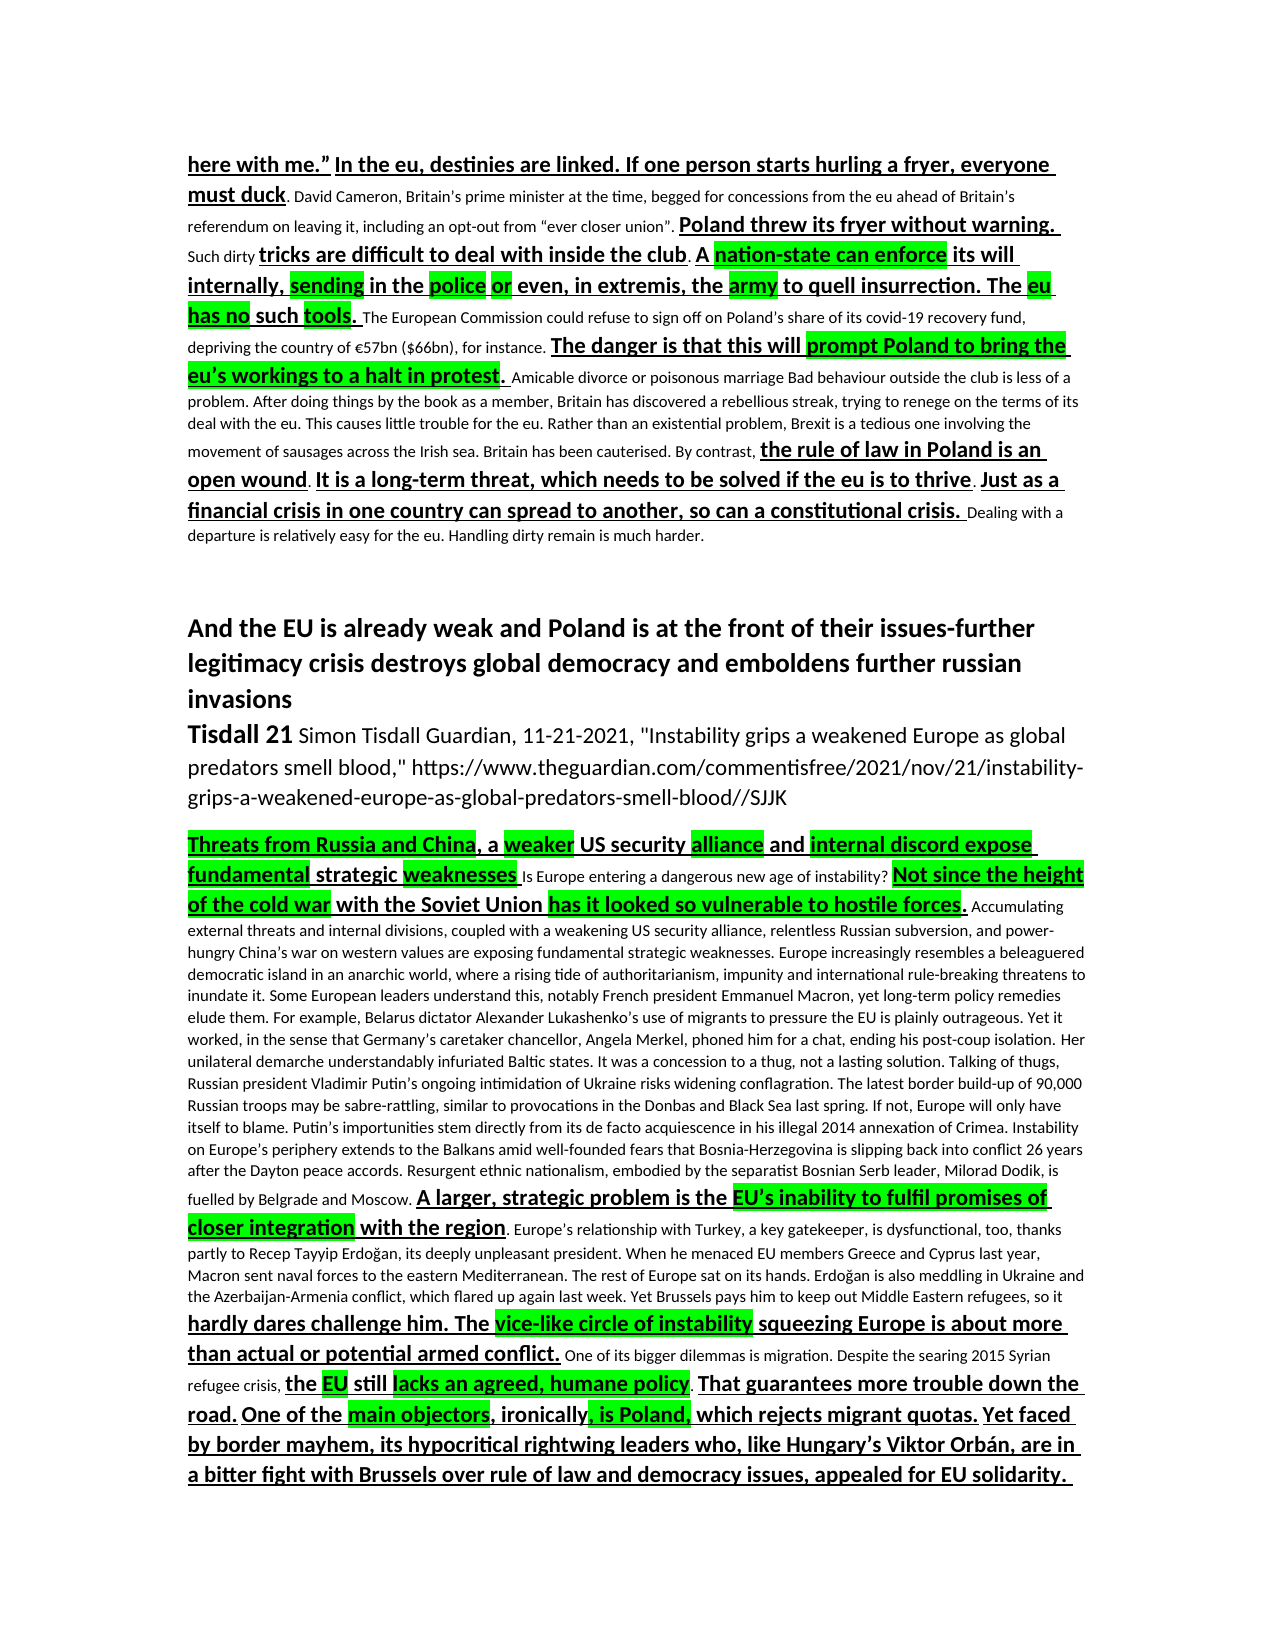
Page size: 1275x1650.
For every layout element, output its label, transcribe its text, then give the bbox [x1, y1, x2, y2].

subtitle And the EU is already weak and Poland is at the front of their issues-further legitimacy crisis destroys global democracy and emboldens further russian invasions [187, 611, 1087, 715]
text Tisdall 21 Simon Tisdall Guardian, 11-21-2021, "Instability grips a weakened Europe as global predators smell blood," https://www.theguardian.com/commentisfree/2021/nov/21/instability-grips-a-weakened-europe-as-global-predators-smell-blood//SJJK [187, 718, 1087, 811]
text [187, 830, 1087, 1488]
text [187, 150, 1087, 546]
